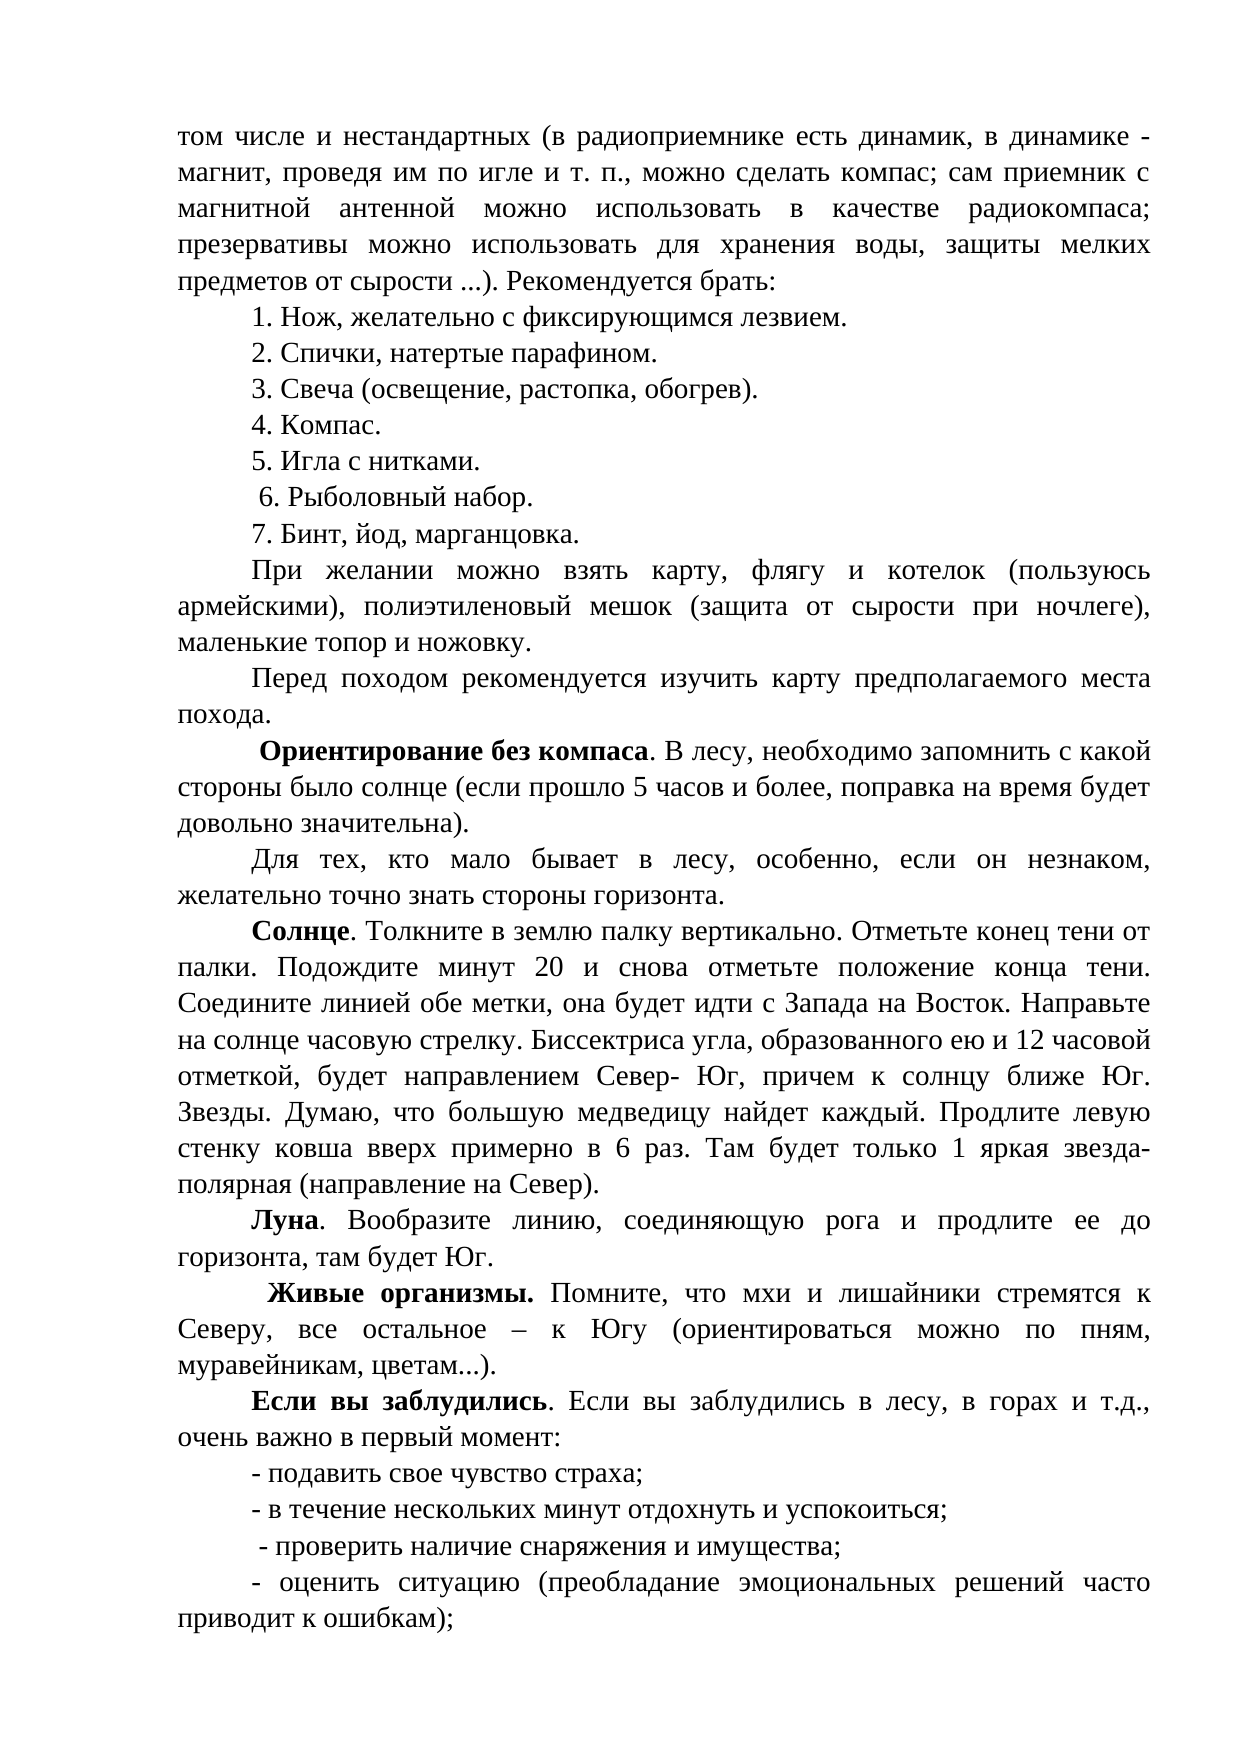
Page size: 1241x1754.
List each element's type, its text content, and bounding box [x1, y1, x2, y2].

text 5. Игла с нитками. [177, 443, 1152, 477]
text Солнце. Толкните в землю палку вертикально. Отметьте конец тени от палки. Подождите минут 20 и снова отметьте положение конца тени. Соедините линией обе метки, она будет идти с Запада на Восток. Направьте на солнце часовую стрелку. Биссектриса угла, образованного ею и 12 часовой отметкой, будет направлением Север- Юг, причем к солнцу ближе Юг. Звезды. Думаю, что большую медведицу найдет каждый. Продлите левую стенку ковша вверх примерно в 6 раз. Там будет только 1 яркая звезда- полярная (направление на Cевер). [177, 913, 1152, 1200]
text Для тех, кто мало бывает в лесу, особенно, если он незнаком, желательно точно знать стороны горизонта. [177, 841, 1152, 911]
text Если вы заблудились. Если вы заблудились в лесу, в горах и т.д., очень важно в первый момент: [177, 1383, 1152, 1453]
text - в течение нескольких минут отдохнуть и успокоиться; [177, 1492, 1152, 1525]
text Перед походом рекомендуется изучить карту предполагаемого места похода. [177, 660, 1152, 730]
text - проверить наличие снаряжения и имущества; [177, 1528, 1152, 1561]
text - подавить свое чувство страха; [177, 1456, 1152, 1489]
text 1. Нож, желательно с фиксирующимся лезвием. [177, 299, 1152, 332]
text 3. Свеча (освещение, растопка, обогрев). [177, 371, 1152, 405]
text 2. Спички, натертые парафином. [177, 335, 1152, 368]
text 4. Компас. [177, 407, 1152, 441]
text При желании можно взять карту, флягу и котелок (пользуюсь армейскими), полиэтиленовый мешок (защита от сырости при ночлеге), маленькие топор и ножовку. [177, 552, 1152, 658]
text 6. Рыболовный набор. [177, 479, 1152, 513]
text Луна. Вообразите линию, соединяющую рога и продлите ее до горизонта, там будет Юг. [177, 1202, 1152, 1272]
text Живые организмы. Помните, что мхи и лишайники стремятся к Северу, все остальное – к Югу (ориентироваться можно по пням, муравейникам, цветам...). [177, 1275, 1152, 1381]
text - оценить ситуацию (преобладание эмоциональных решений часто приводит к ошибкам); [177, 1564, 1152, 1634]
text 7. Бинт, йод, марганцовка. [177, 516, 1152, 549]
text Ориентирование без компаса. В лесу, необходимо запомнить с какой стороны было солнце (если прошло 5 часов и более, поправка на время будет довольно значительна). [177, 733, 1152, 838]
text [177, 118, 1152, 296]
